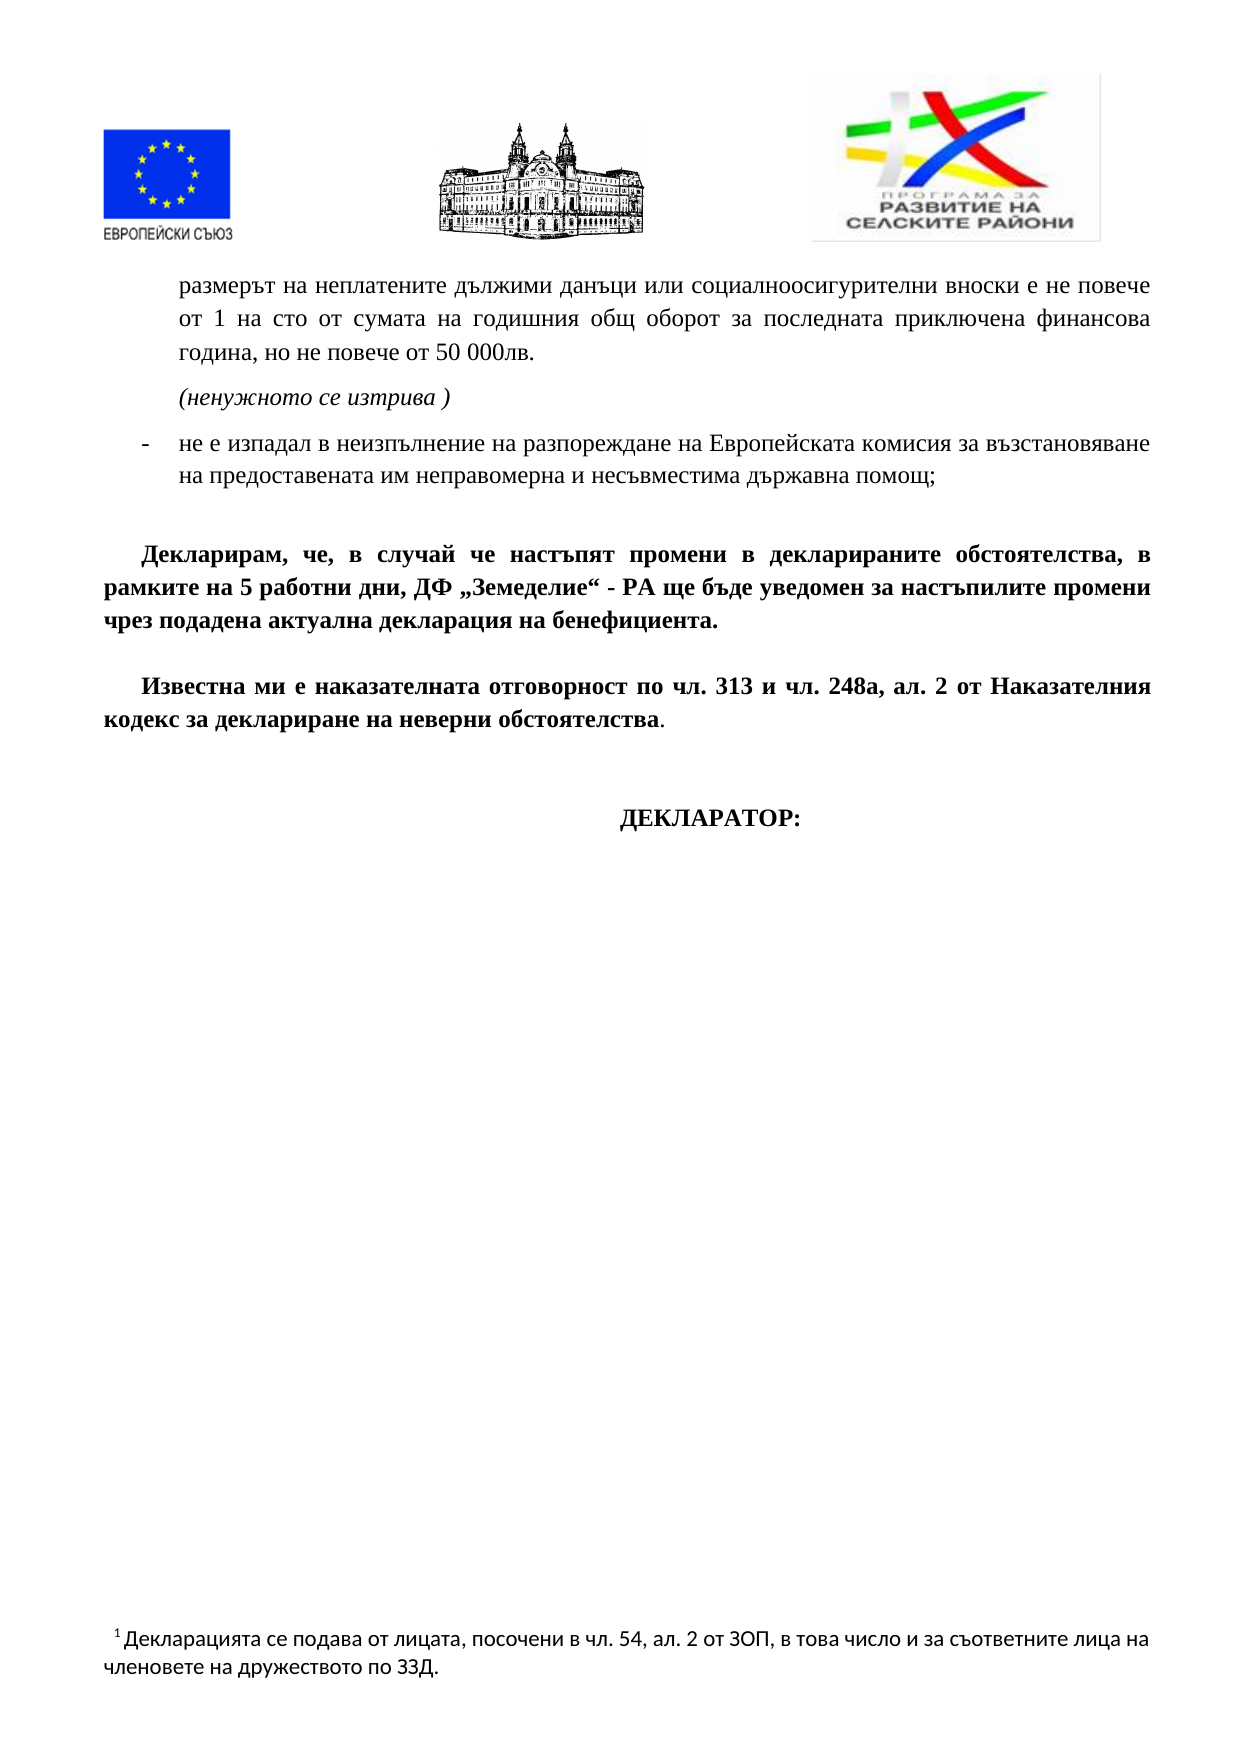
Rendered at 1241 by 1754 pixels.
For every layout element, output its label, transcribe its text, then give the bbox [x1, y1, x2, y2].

list не e изпадал в неизпълнение на разпореждане на Европейската комисия за възстановяване на предоставената им неправомерна и несъвместима държавна помощ; [141, 428, 1152, 489]
picture [812, 73, 1102, 243]
picture [103, 128, 233, 243]
text Известна ми е наказателната отговорност по чл. 313 и чл. 248а, ал. 2 от Наказателния кодекс за деклариране на неверни обстоятелства. [103, 671, 1152, 733]
picture [434, 119, 652, 243]
text ДЕКЛАРАТОР: [546, 803, 1152, 831]
text (ненужното се изтрива ) [178, 382, 1152, 411]
text Декларирам, че, в случай че настъпят промени в декларираните обстоятелства, в рамките на 5 работни дни, ДФ „Земеделие“ - РА ще бъде уведомен за настъпилите промени чрез подадена актуална декларация на бенефициента. [103, 539, 1152, 634]
